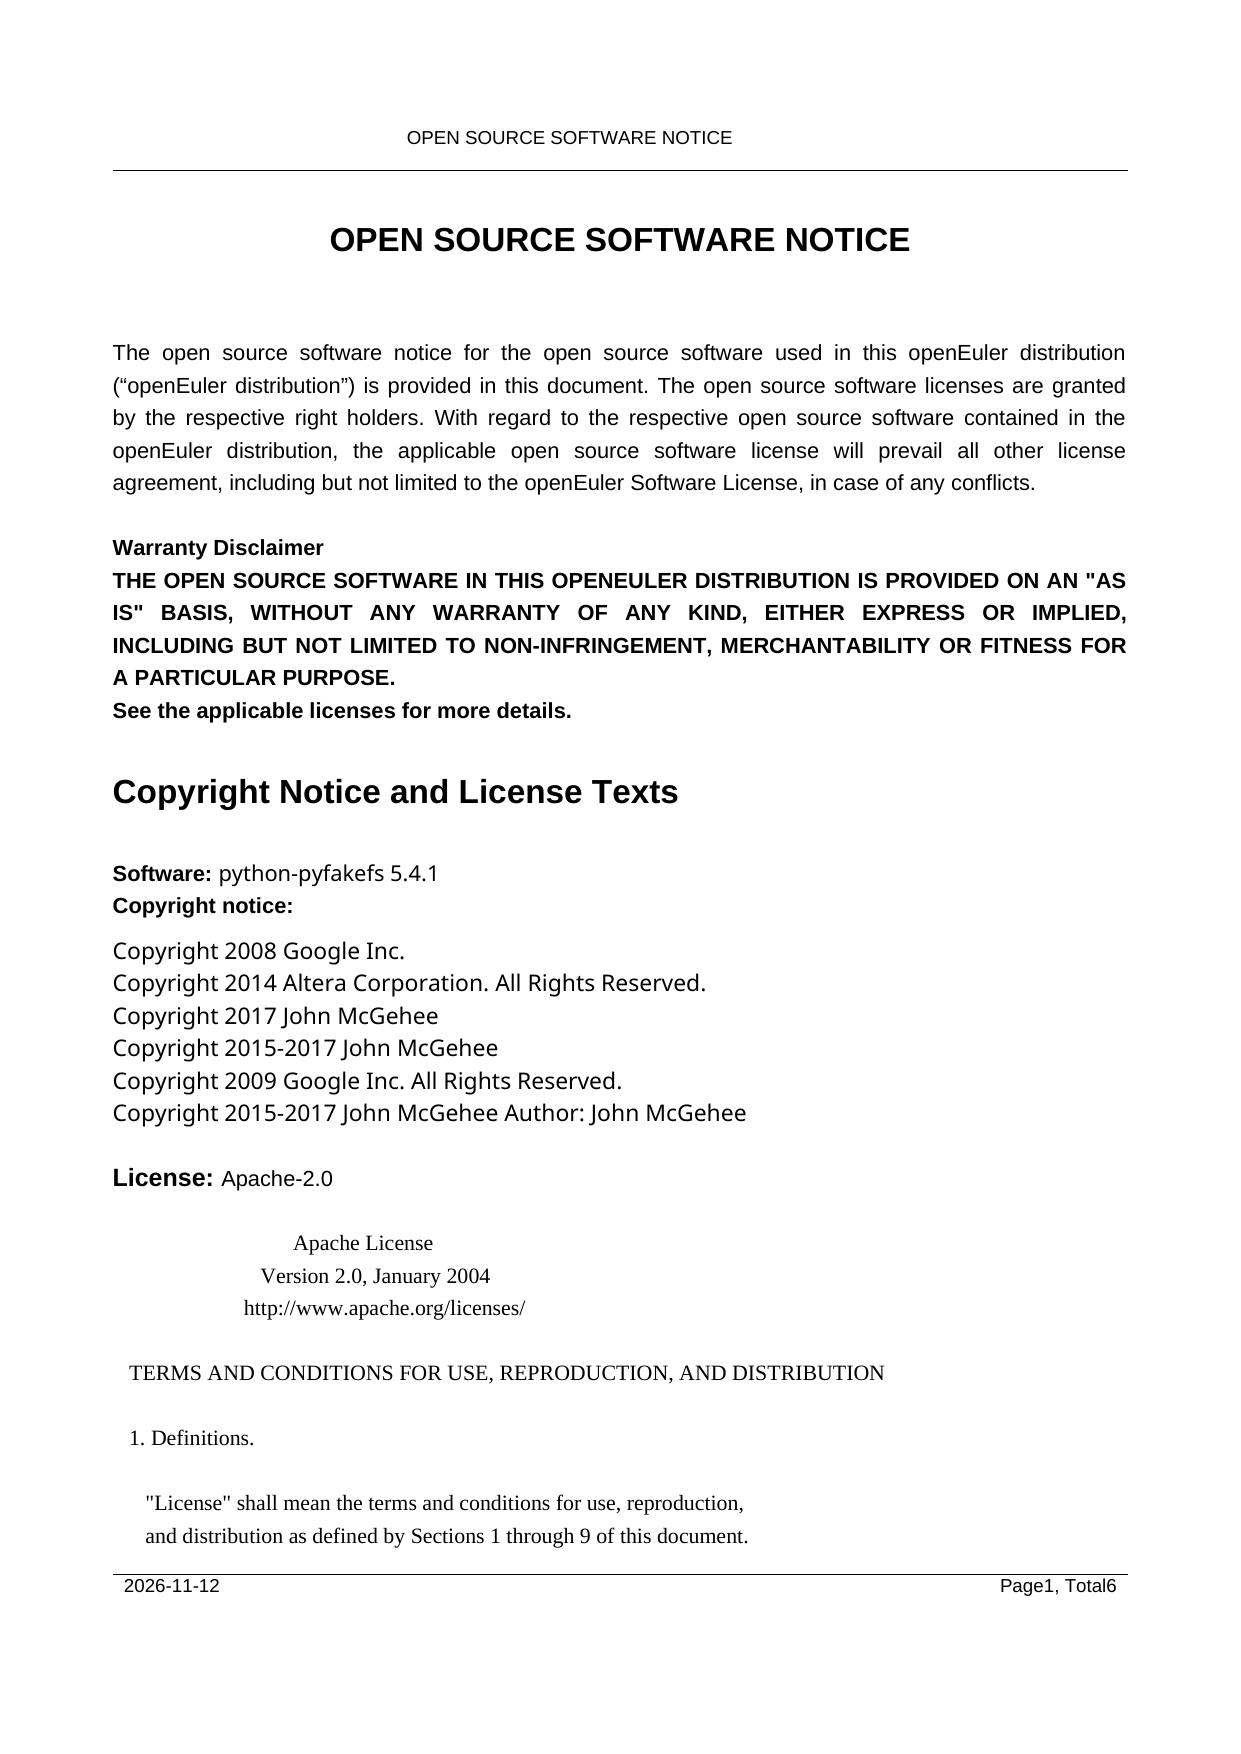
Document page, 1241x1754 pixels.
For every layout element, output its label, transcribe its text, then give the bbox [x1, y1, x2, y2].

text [112, 1194, 1128, 1551]
text OPEN SOURCE SOFTWARE NOTICE [112, 206, 1128, 271]
text Copyright 2008 Google Inc. Copyright 2014 Altera Corporation. All Rights Reserved. Copyright 2017 John McGehee Copyright 2015-2017 John McGehee Copyright 2009 Google Inc. All Rights Reserved. Copyright 2015-2017 John McGehee Author: John McGehee [112, 934, 1128, 1161]
text Copyright notice: [112, 889, 1128, 921]
text Copyright Notice and License Texts [112, 759, 1128, 824]
text THE OPEN SOURCE SOFTWARE IN THIS OPENEULER DISTRIBUTION IS PROVIDED ON AN "AS IS" BASIS, WITHOUT ANY WARRANTY OF ANY KIND, EITHER EXPRESS OR IMPLIED, INCLUDING BUT NOT LIMITED TO NON-INFRINGEMENT, MERCHANTABILITY OR FITNESS FOR A PARTICULAR PURPOSE. See the applicable licenses for more details. [112, 564, 1128, 726]
text License: Apache-2.0 [112, 1161, 1128, 1194]
title Software: python-pyfakefs 5.4.1 [112, 856, 1128, 889]
text The open source software notice for the open source software used in this openEuler distribution (“openEuler distribution”) is provided in this document. The open source software licenses are granted by the respective right holders. With regard to the respective open source software contained in the openEuler distribution, the applicable open source software license will prevail all other license agreement, including but not limited to the openEuler Software License, in case of any conflicts. [112, 336, 1128, 499]
text Warranty Disclaimer [112, 531, 1128, 564]
